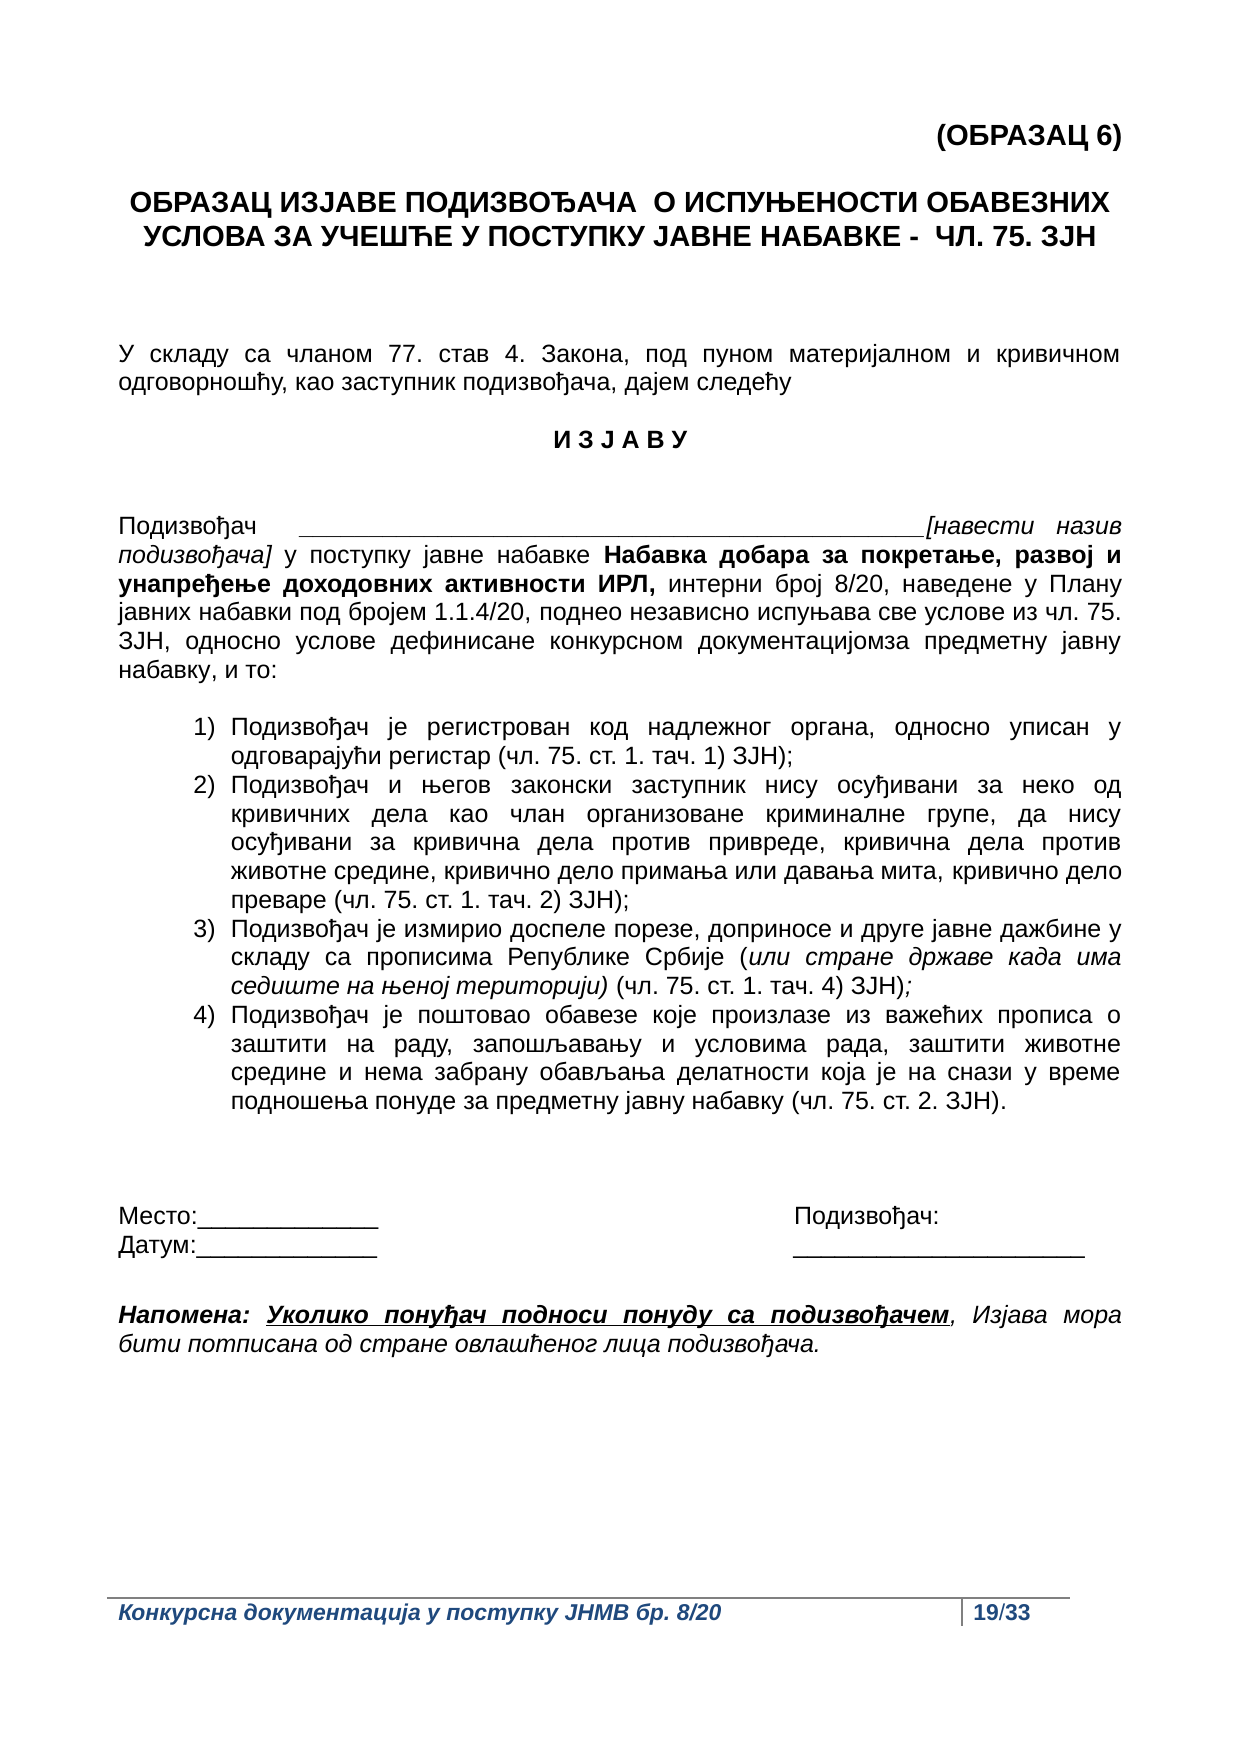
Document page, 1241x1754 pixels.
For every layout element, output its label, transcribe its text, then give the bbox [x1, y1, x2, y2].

text Подизвођач _____________________________________________[навести назив подизвођача] у поступку јавне набавке Набавка добара за покретање, развој и унапређење доходовних активности ИРЛ, интерни број 8/20, наведене у Плану јавних набавки под бројем 1.1.4/20, поднео независно испуњава све услове из чл. 75. ЗЈН, односно услове дефинисане конкурсном документацијомза предметну јавну набавку, и то: [118, 511, 1122, 683]
text У складу са чланом 77. став 4. Закона, под пуном материјалном и кривичном одговорношћу, као заступник подизвођача, дајем следећу [118, 338, 1122, 396]
text (ОБРАЗАЦ 6) [118, 118, 1122, 152]
text ОБРАЗАЦ ИЗЈАВЕ ПОДИЗВОЂАЧА О ИСПУЊЕНОСТИ ОБАВЕЗНИХ УСЛОВА ЗА УЧЕШЋЕ У ПОСТУПКУ ЈАВНЕ НАБАВКЕ - ЧЛ. 75. ЗЈН [118, 185, 1122, 252]
text Датум:_____________ _____________________ [118, 1230, 1122, 1258]
list Подизвођач је измирио доспеле порезе, доприносе и друге јавне дажбине у складу са прописима Републике Србије (или стране државе када има седиште на њеној територији) (чл. 75. ст. 1. тач. 4) ЗЈН); [193, 913, 1122, 1000]
list Напомена: Уколико понуђач подноси понуду са подизвођачем, Изјава мора бити потписана од стране овлашћеног лица подизвођача. [118, 1300, 1122, 1357]
text Место:_____________ Подизвођач: [118, 1201, 1122, 1230]
text И З Ј А В У [118, 425, 1122, 453]
list Подизвођач и његов законски заступник нису осуђивани за неко од кривичних дела као члан организоване криминалне групе, да нису осуђивани за кривична дела против привреде, кривична дела против животне средине, кривично дело примања или давања мита, кривично дело преваре (чл. 75. ст. 1. тач. 2) ЗЈН); [193, 770, 1122, 913]
list Подизвођач је поштовао обавезе које произлазе из важећих прописа о заштити на раду, запошљавању и условима рада, заштити животне средине и нема забрану обављања делатности која је на снази у време подношења понуде за предметну јавну набавку (чл. 75. ст. 2. ЗЈН). [193, 1000, 1122, 1115]
list Подизвођач је регистрован код надлежног органа, односно уписан у одговарајући регистар (чл. 75. ст. 1. тач. 1) ЗЈН); [193, 712, 1122, 770]
